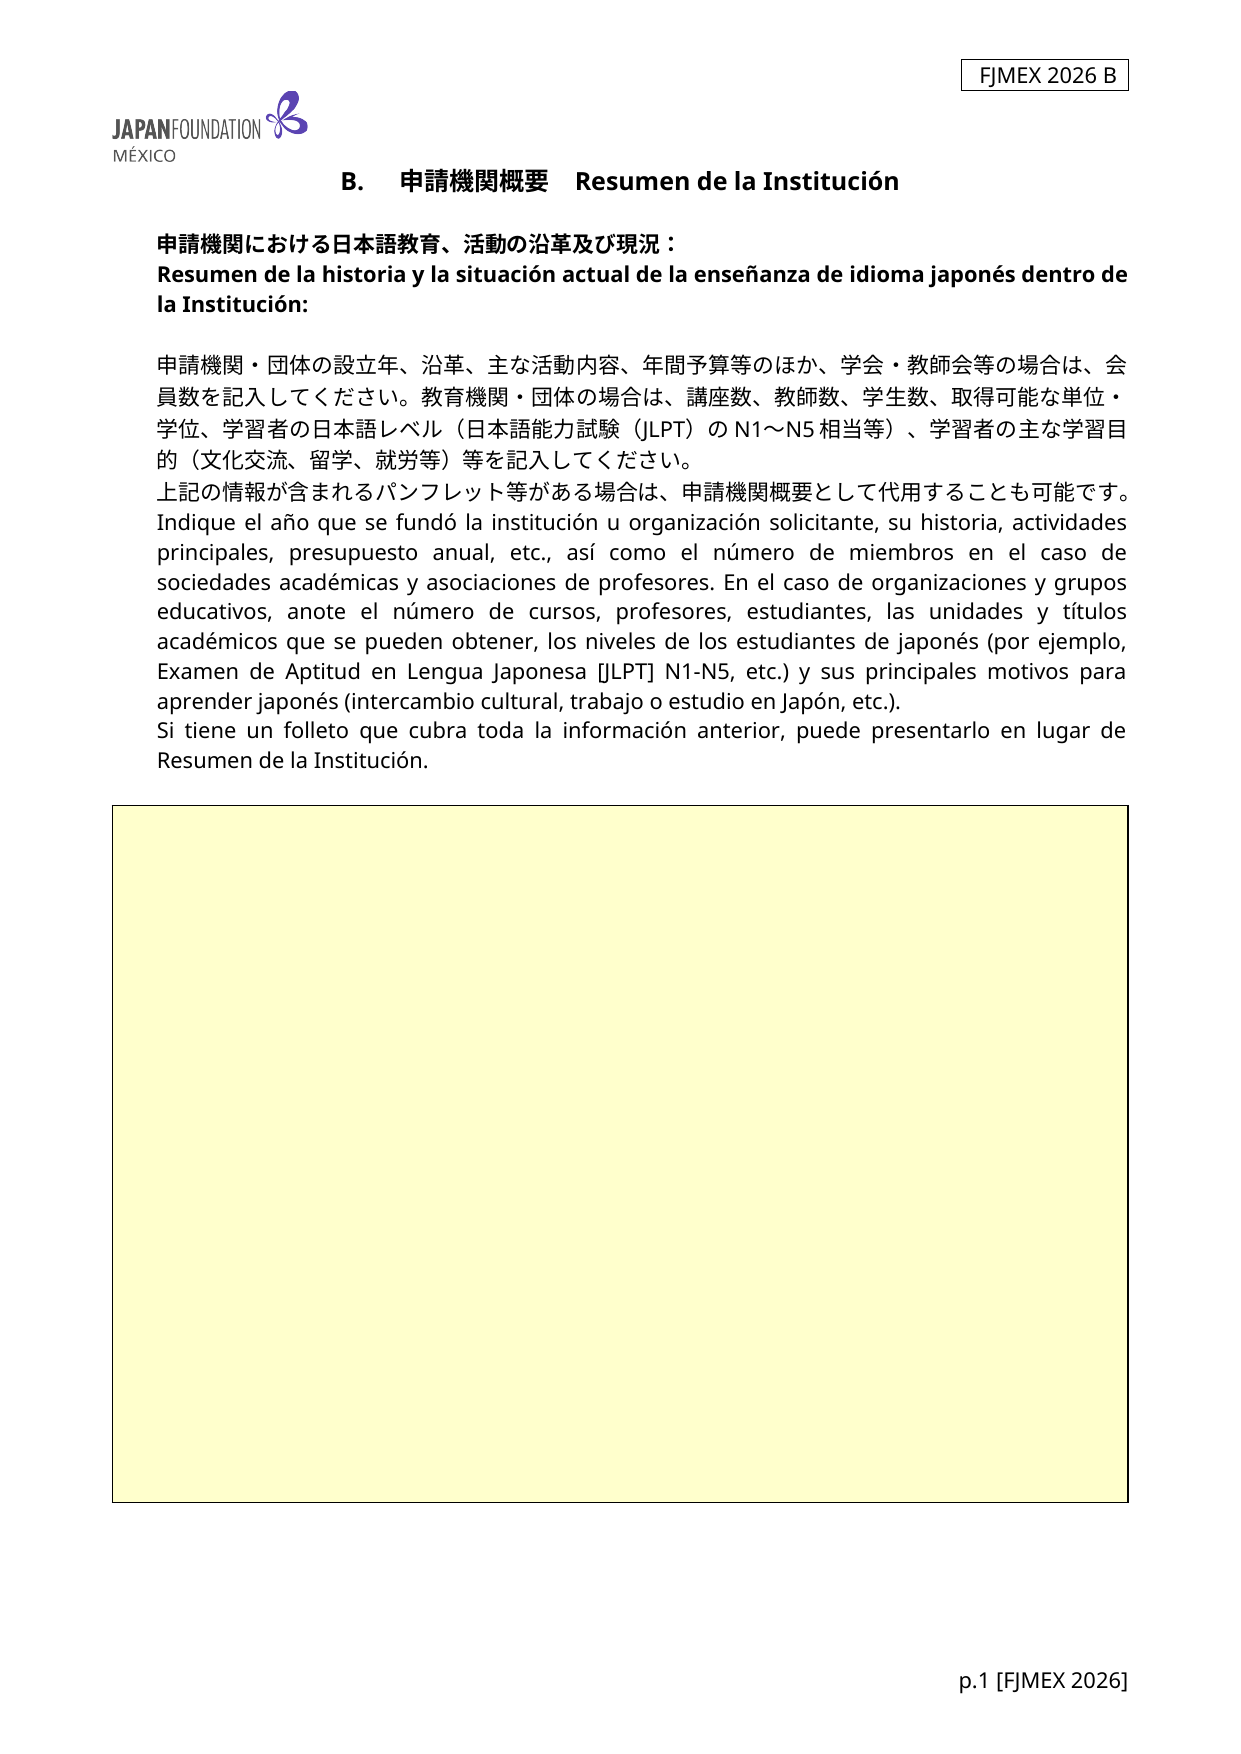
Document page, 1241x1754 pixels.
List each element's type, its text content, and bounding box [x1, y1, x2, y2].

picture [112, 91, 308, 162]
text 上記の情報が含まれるパンフレット等がある場合は、申請機関概要として代用することも可能です。 [156, 475, 1128, 507]
text Si tiene un folleto que cubra toda la información anterior, puede presentarlo en lugar de Resumen de la Institución. [157, 715, 1128, 775]
table_header [113, 806, 1127, 1502]
text 申請機関・団体の設立年、沿革、主な活動内容、年間予算等のほか、学会・教師会等の場合は、会員数を記入してください。教育機関・団体の場合は、講座数、教師数、学生数、取得可能な単位・学位、学習者の日本語レベル（日本語能力試験（JLPT）のN1～N5相当等）、学習者の主な学習目的（文化交流、留学、就労等）等を記入してください。 [156, 348, 1128, 475]
list 申請機関概要 Resumen de la Institución [112, 161, 1128, 198]
text Indique el año que se fundó la institución u organización solicitante, su historia, actividades principales, presupuesto anual, etc., así como el número de miembros en el caso de sociedades académicas y asociaciones de profesores. En el caso de organizaciones y grupos educativos, anote el número de cursos, profesores, estudiantes, las unidades y títulos académicos que se pueden obtener, los niveles de los estudiantes de japonés (por ejemplo, Examen de Aptitud en Lengua Japonesa [JLPT] N1-N5, etc.) y sus principales motivos para aprender japonés (intercambio cultural, trabajo o estudio en Japón, etc.). [157, 507, 1128, 715]
text 申請機関における日本語教育、活動の沿革及び現況： Resumen de la historia y la situación actual de la enseñanza de idioma japonés dentro de la Institución: [157, 227, 1128, 319]
